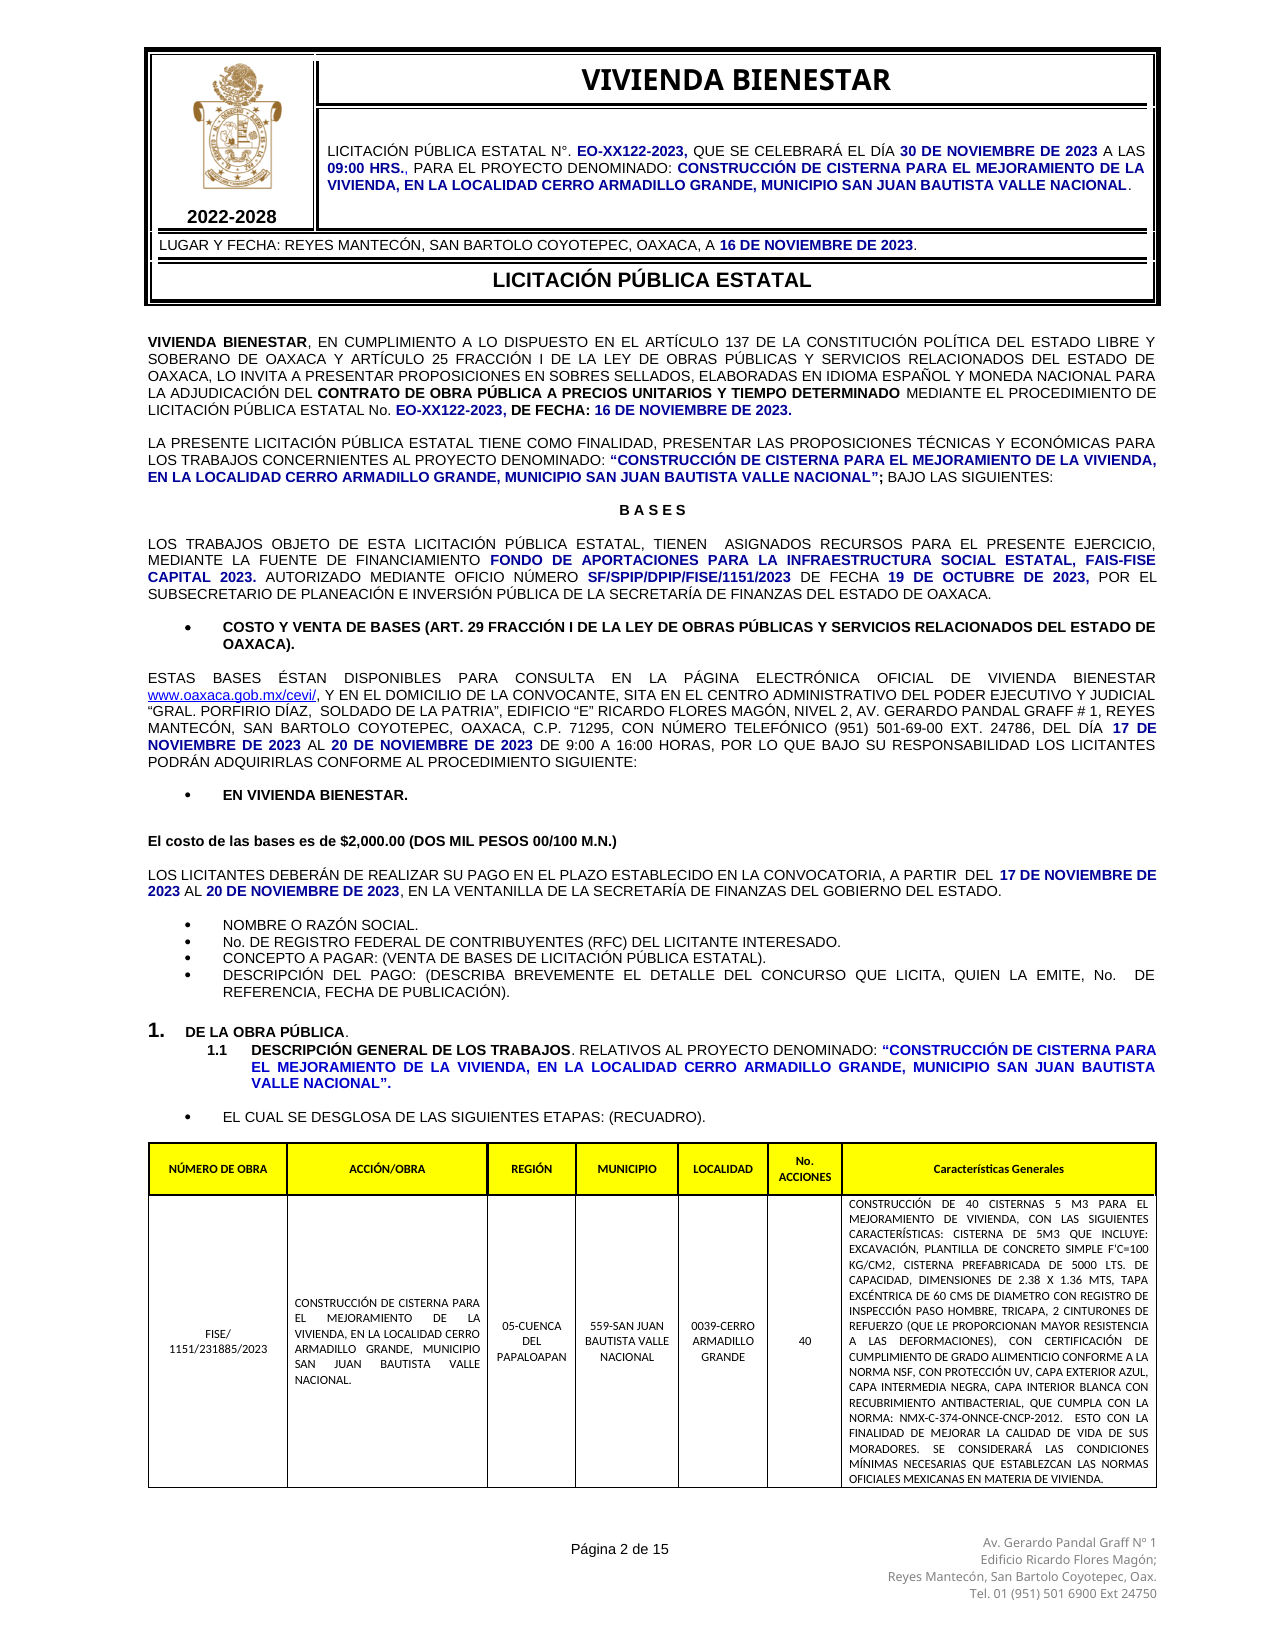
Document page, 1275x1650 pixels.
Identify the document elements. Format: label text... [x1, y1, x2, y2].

list CONCEPTO A PAGAR: (VENTA DE BASES DE LICITACIÓN PÚBLICA ESTATAL). [185, 950, 1157, 967]
list DESCRIPCIÓN DEL PAGO: (DESCRIBA BREVEMENTE EL DETALLE DEL CONCURSO QUE LICITA, QUIEN LA EMITE, No. DE REFERENCIA, FECHA DE PUBLICACIÓN). [185, 967, 1157, 1001]
table_header NÚMERO DE OBRA [150, 1144, 286, 1194]
text B A S E S [148, 502, 1157, 518]
table_header MUNICIPIO [577, 1144, 677, 1194]
list DESCRIPCIÓN GENERAL DE LOS TRABAJOS. RELATIVOS AL PROYECTO DENOMINADO: “CONSTRUCCIÓN DE CISTERNA PARA EL MEJORAMIENTO DE LA VIVIENDA, EN LA LOCALIDAD CERRO ARMADILLO GRANDE, MUNICIPIO SAN JUAN BAUTISTA VALLE NACIONAL”. [207, 1041, 1157, 1092]
list EL CUAL SE DESGLOSA DE LAS SIGUIENTES ETAPAS: (RECUADRO). [185, 1108, 1157, 1125]
list DE LA OBRA PÚBLICA. [148, 1017, 1157, 1041]
text ESTAS BASES ÉSTAN DISPONIBLES PARA CONSULTA EN LA PÁGINA ELECTRÓNICA OFICIAL DE VIVIENDA BIENESTAR www.oaxaca.gob.mx/cevi/, Y EN EL DOMICILIO DE LA CONVOCANTE, SITA EN EL CENTRO ADMINISTRATIVO DEL PODER EJECUTIVO Y JUDICIAL “GRAL. PORFIRIO DÍAZ, SOLDADO DE LA PATRIA”, EDIFICIO “E” RICARDO FLORES MAGÓN, NIVEL 2, AV. GERARDO PANDAL GRAFF # 1, REYES MANTECÓN, SAN BARTOLO COYOTEPEC, OAXACA, C.P. 71295, CON NÚMERO TELEFÓNICO (951) 501-69-00 EXT. 24786, DEL DÍA 17 DE NOVIEMBRE DE 2023 AL 20 DE NOVIEMBRE DE 2023 DE 9:00 A 16:00 HORAS, POR LO QUE BAJO SU RESPONSABILIDAD LOS LICITANTES PODRÁN ADQUIRIRLAS CONFORME AL PROCEDIMIENTO SIGUIENTE: [148, 669, 1157, 770]
table_cell CONSTRUCCIÓN DE 40 CISTERNAS 5 M3 PARA EL MEJORAMIENTO DE VIVIENDA, CON LAS SIGUIENTES CARACTERÍSTICAS: CISTERNA DE 5M3 QUE INCLUYE: EXCAVACIÓN, PLANTILLA DE CONCRETO SIMPLE F'C=100 KG/CM2, CISTERNA PREFABRICADA DE 5000 LTS. DE CAPACIDAD, DIMENSIONES DE 2.38 X 1.36 MTS, TAPA EXCÉNTRICA DE 60 CMS DE DIAMETRO CON REGISTRO DE INSPECCIÓN PASO HOMBRE, TRICAPA, 2 CINTURONES DE REFUERZO (QUE LE PROPORCIONAN MAYOR RESISTENCIA A LAS DEFORMACIONES), CON CERTIFICACIÓN DE CUMPLIMIENTO DE GRADO ALIMENTICIO CONFORME A LA NORMA NSF, CON PROTECCIÓN UV, CAPA EXTERIOR AZUL, CAPA INTERMEDIA NEGRA, CAPA INTERIOR BLANCA CON RECUBRIMIENTO ANTIBACTERIAL, QUE CUMPLA CON LA NORMA: NMX-C-374-ONNCE-CNCP-2012. ESTO CON LA FINALIDAD DE MEJORAR LA CALIDAD DE VIDA DE SUS MORADORES. SE CONSIDERARÁ LAS CONDICIONES MÍNIMAS NECESARIAS QUE ESTABLEZCAN LAS NORMAS OFICIALES MEXICANAS EN MATERIA DE VIVIENDA. [842, 1194, 1156, 1487]
table_header No. ACCIONES [769, 1144, 841, 1194]
table_cell 0039-CERRO ARMADILLO GRANDE [679, 1196, 767, 1487]
table_header Características Generales [843, 1144, 1155, 1194]
table_cell FISE/1151/231885/2023 [149, 1196, 287, 1487]
table_cell 05-CUENCA DEL PAPALOAPAN [488, 1196, 575, 1487]
text LOS TRABAJOS OBJETO DE ESTA LICITACIÓN PÚBLICA ESTATAL, TIENEN ASIGNADOS RECURSOS PARA EL PRESENTE EJERCICIO, MEDIANTE LA FUENTE DE FINANCIAMIENTO FONDO DE APORTACIONES PARA LA INFRAESTRUCTURA SOCIAL ESTATAL, FAIS-FISE CAPITAL 2023. AUTORIZADO MEDIANTE OFICIO NÚMERO SF/SPIP/DPIP/FISE/1151/2023 DE FECHA 19 DE OCTUBRE DE 2023, POR EL SUBSECRETARIO DE PLANEACIÓN E INVERSIÓN PÚBLICA DE LA SECRETARÍA DE FINANZAS DEL ESTADO DE OAXACA. [148, 535, 1157, 602]
picture [187, 59, 285, 188]
table_header REGIÓN [489, 1144, 575, 1194]
list No. DE REGISTRO FEDERAL DE CONTRIBUYENTES (RFC) DEL LICITANTE INTERESADO. [185, 933, 1157, 950]
table_cell CONSTRUCCIÓN DE CISTERNA PARA EL MEJORAMIENTO DE LA VIVIENDA, EN LA LOCALIDAD CERRO ARMADILLO GRANDE, MUNICIPIO SAN JUAN BAUTISTA VALLE NACIONAL. [288, 1196, 487, 1487]
list NOMBRE O RAZÓN SOCIAL. [185, 916, 1157, 933]
list EN VIVIENDA BIENESTAR. [185, 787, 1157, 804]
text El costo de las bases es de $2,000.00 (DOS MIL PESOS 00/100 M.N.) [148, 833, 1157, 849]
text LA PRESENTE LICITACIÓN PÚBLICA ESTATAL TIENE COMO FINALIDAD, PRESENTAR LAS PROPOSICIONES TÉCNICAS Y ECONÓMICAS PARA LOS TRABAJOS CONCERNIENTES AL PROYECTO DENOMINADO: “CONSTRUCCIÓN DE CISTERNA PARA EL MEJORAMIENTO DE LA VIVIENDA, EN LA LOCALIDAD CERRO ARMADILLO GRANDE, MUNICIPIO SAN JUAN BAUTISTA VALLE NACIONAL”; BAJO LAS SIGUIENTES: [148, 435, 1157, 485]
table_header ACCIÓN/OBRA [288, 1144, 486, 1194]
table_header LOCALIDAD [679, 1144, 767, 1194]
list COSTO Y VENTA DE BASES (ART. 29 FRACCIÓN I DE LA LEY DE OBRAS PÚBLICAS Y SERVICIOS RELACIONADOS DEL ESTADO DE OAXACA). [185, 619, 1157, 653]
table_cell 40 [768, 1196, 841, 1487]
text LOS LICITANTES DEBERÁN DE REALIZAR SU PAGO EN EL PLAZO ESTABLECIDO EN LA CONVOCATORIA, A PARTIR DEL 17 DE NOVIEMBRE DE 2023 AL 20 DE NOVIEMBRE DE 2023, EN LA VENTANILLA DE LA SECRETARÍA DE FINANZAS DEL GOBIERNO DEL ESTADO. [148, 866, 1157, 900]
table_cell 559-SAN JUAN BAUTISTA VALLE NACIONAL [576, 1196, 678, 1487]
text VIVIENDA BIENESTAR, EN CUMPLIMIENTO A LO DISPUESTO EN EL ARTÍCULO 137 DE LA CONSTITUCIÓN POLÍTICA DEL ESTADO LIBRE Y SOBERANO DE OAXACA Y ARTÍCULO 25 FRACCIÓN I DE LA LEY DE OBRAS PÚBLICAS Y SERVICIOS RELACIONADOS DEL ESTADO DE OAXACA, LO INVITA A PRESENTAR PROPOSICIONES EN SOBRES SELLADOS, ELABORADAS EN IDIOMA ESPAÑOL Y MONEDA NACIONAL PARA LA ADJUDICACIÓN DEL CONTRATO DE OBRA PÚBLICA A PRECIOS UNITARIOS Y TIEMPO DETERMINADO MEDIANTE EL PROCEDIMIENTO DE LICITACIÓN PÚBLICA ESTATAL No. EO-XX122-2023, DE FECHA: 16 DE NOVIEMBRE DE 2023. [148, 334, 1157, 418]
